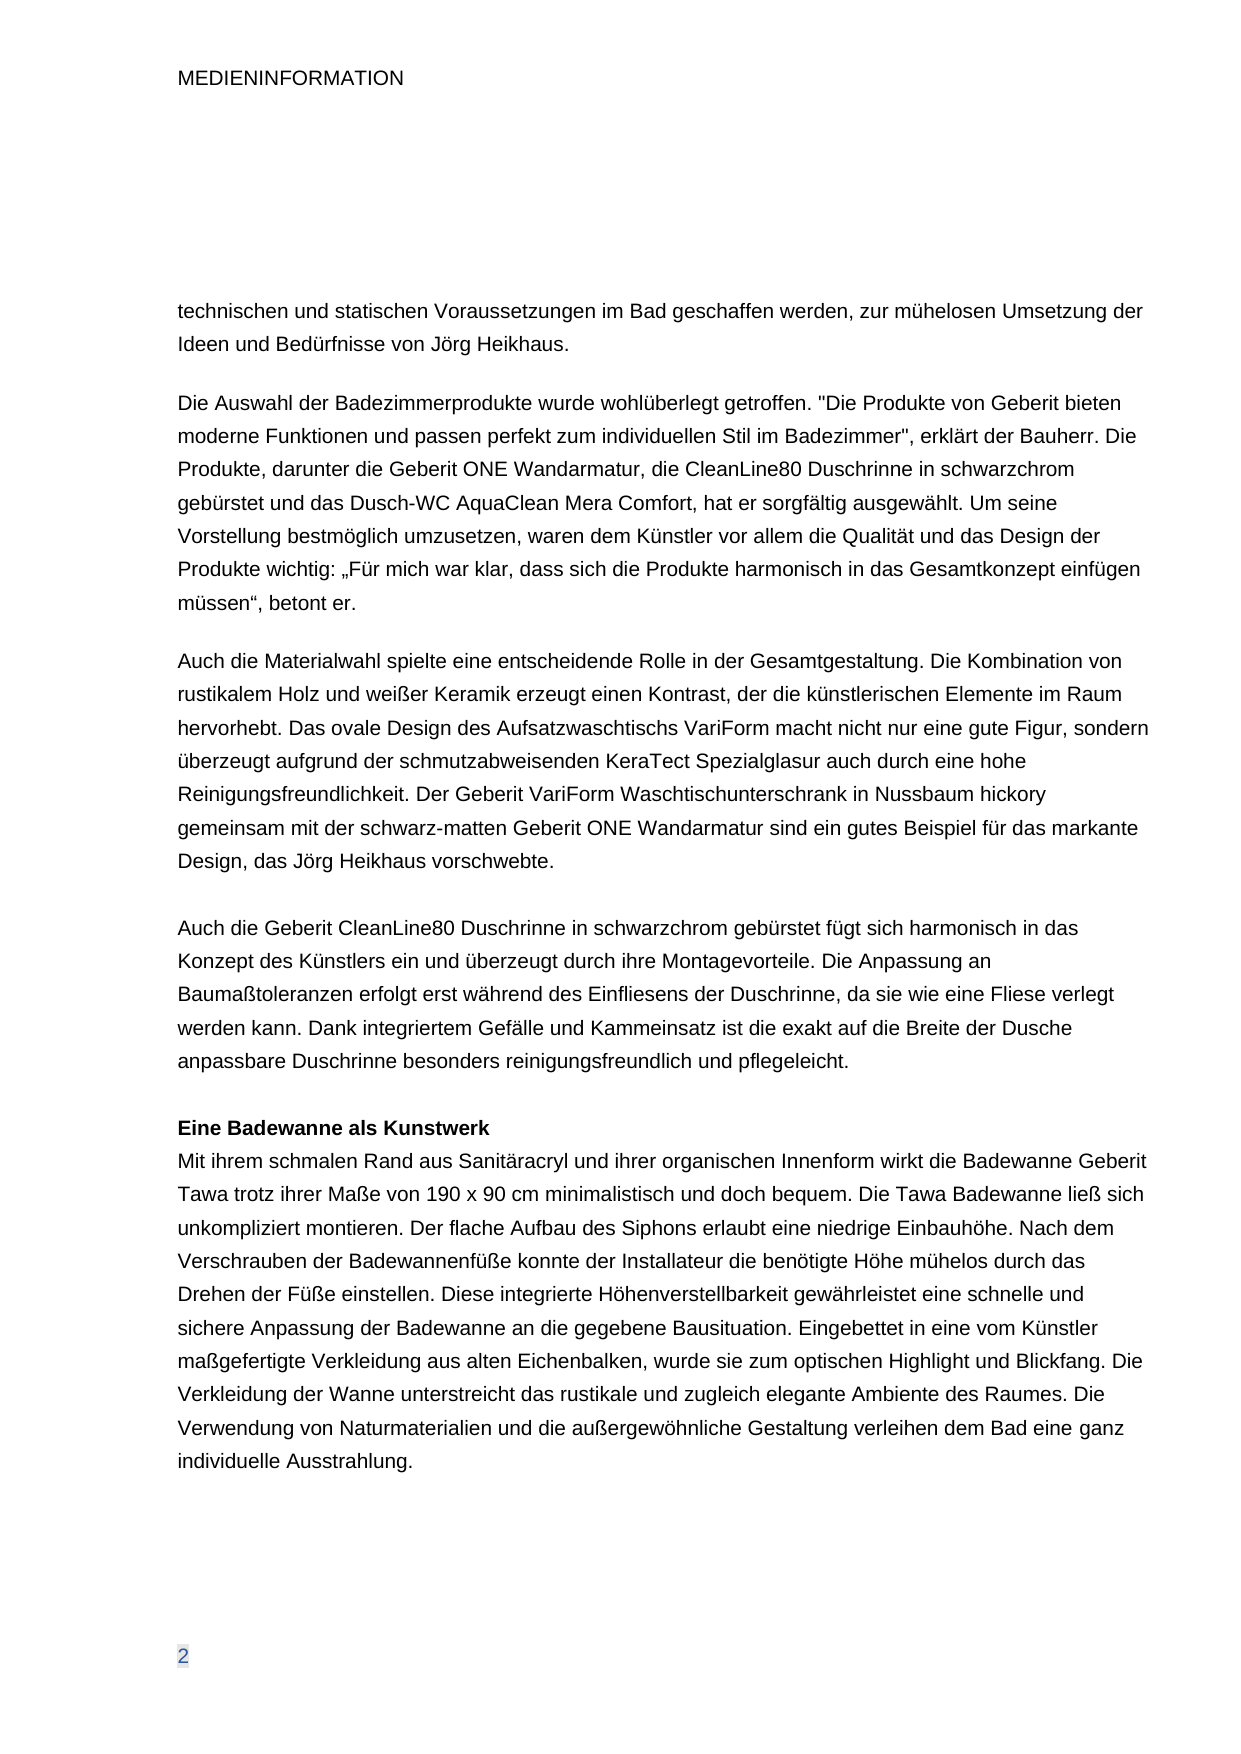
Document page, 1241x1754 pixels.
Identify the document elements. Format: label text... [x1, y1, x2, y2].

text Auch die Geberit CleanLine80 Duschrinne in schwarzchrom gebürstet fügt sich harmonisch in das Konzept des Künstlers ein und überzeugt durch ihre Montagevorteile. Die Anpassung an Baumaßtoleranzen erfolgt erst während des Einfliesens der Duschrinne, da sie wie eine Fliese verlegt werden kann. Dank integriertem Gefälle und Kammeinsatz ist die exakt auf die Breite der Dusche anpassbare Duschrinne besonders reinigungsfreundlich und pflegeleicht. [177, 908, 1152, 1075]
text Eine Badewanne als Kunstwerk Mit ihrem schmalen Rand aus Sanitäracryl und ihrer organischen Innenform wirkt die Badewanne Geberit Tawa trotz ihrer Maße von 190 x 90 cm minimalistisch und doch bequem. Die Tawa Badewanne ließ sich unkompliziert montieren. Der flache Aufbau des Siphons erlaubt eine niedrige Einbauhöhe. Nach dem Verschrauben der Badewannenfüße konnte der Installateur die benötigte Höhe mühelos durch das Drehen der Füße einstellen. Diese integrierte Höhenverstellbarkeit gewährleistet eine schnelle und sichere Anpassung der Badewanne an die gegebene Bausituation. Eingebettet in eine vom Künstler maßgefertigte Verkleidung aus alten Eichenbalken, wurde sie zum optischen Highlight und Blickfang. Die Verkleidung der Wanne unterstreicht das rustikale und zugleich elegante Ambiente des Raumes. Die Verwendung von Naturmaterialien und die außergewöhnliche Gestaltung verleihen dem Bad eine ganz individuelle Ausstrahlung. [177, 1075, 1152, 1475]
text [177, 292, 1152, 358]
text Die Auswahl der Badezimmerprodukte wurde wohlüberlegt getroffen. "Die Produkte von Geberit bieten moderne Funktionen und passen perfekt zum individuellen Stil im Badezimmer", erklärt der Bauherr. Die Produkte, darunter die Geberit ONE Wandarmatur, die CleanLine80 Duschrinne in schwarzchrom gebürstet und das Dusch-WC AquaClean Mera Comfort, hat er sorgfältig ausgewählt. Um seine Vorstellung bestmöglich umzusetzen, waren dem Künstler vor allem die Qualität und das Design der Produkte wichtig: „Für mich war klar, dass sich die Produkte harmonisch in das Gesamtkonzept einfügen müssen“, betont er. [177, 383, 1152, 617]
text Auch die Materialwahl spielte eine entscheidende Rolle in der Gesamtgestaltung. Die Kombination von rustikalem Holz und weißer Keramik erzeugt einen Kontrast, der die künstlerischen Elemente im Raum hervorhebt. Das ovale Design des Aufsatzwaschtischs VariForm macht nicht nur eine gute Figur, sondern überzeugt aufgrund der schmutzabweisenden KeraTect Spezialglasur auch durch eine hohe Reinigungsfreundlichkeit. Der Geberit VariForm Waschtischunterschrank in Nussbaum hickory gemeinsam mit der schwarz-matten Geberit ONE Wandarmatur sind ein gutes Beispiel für das markante Design, das Jörg Heikhaus vorschwebte. [177, 642, 1152, 875]
